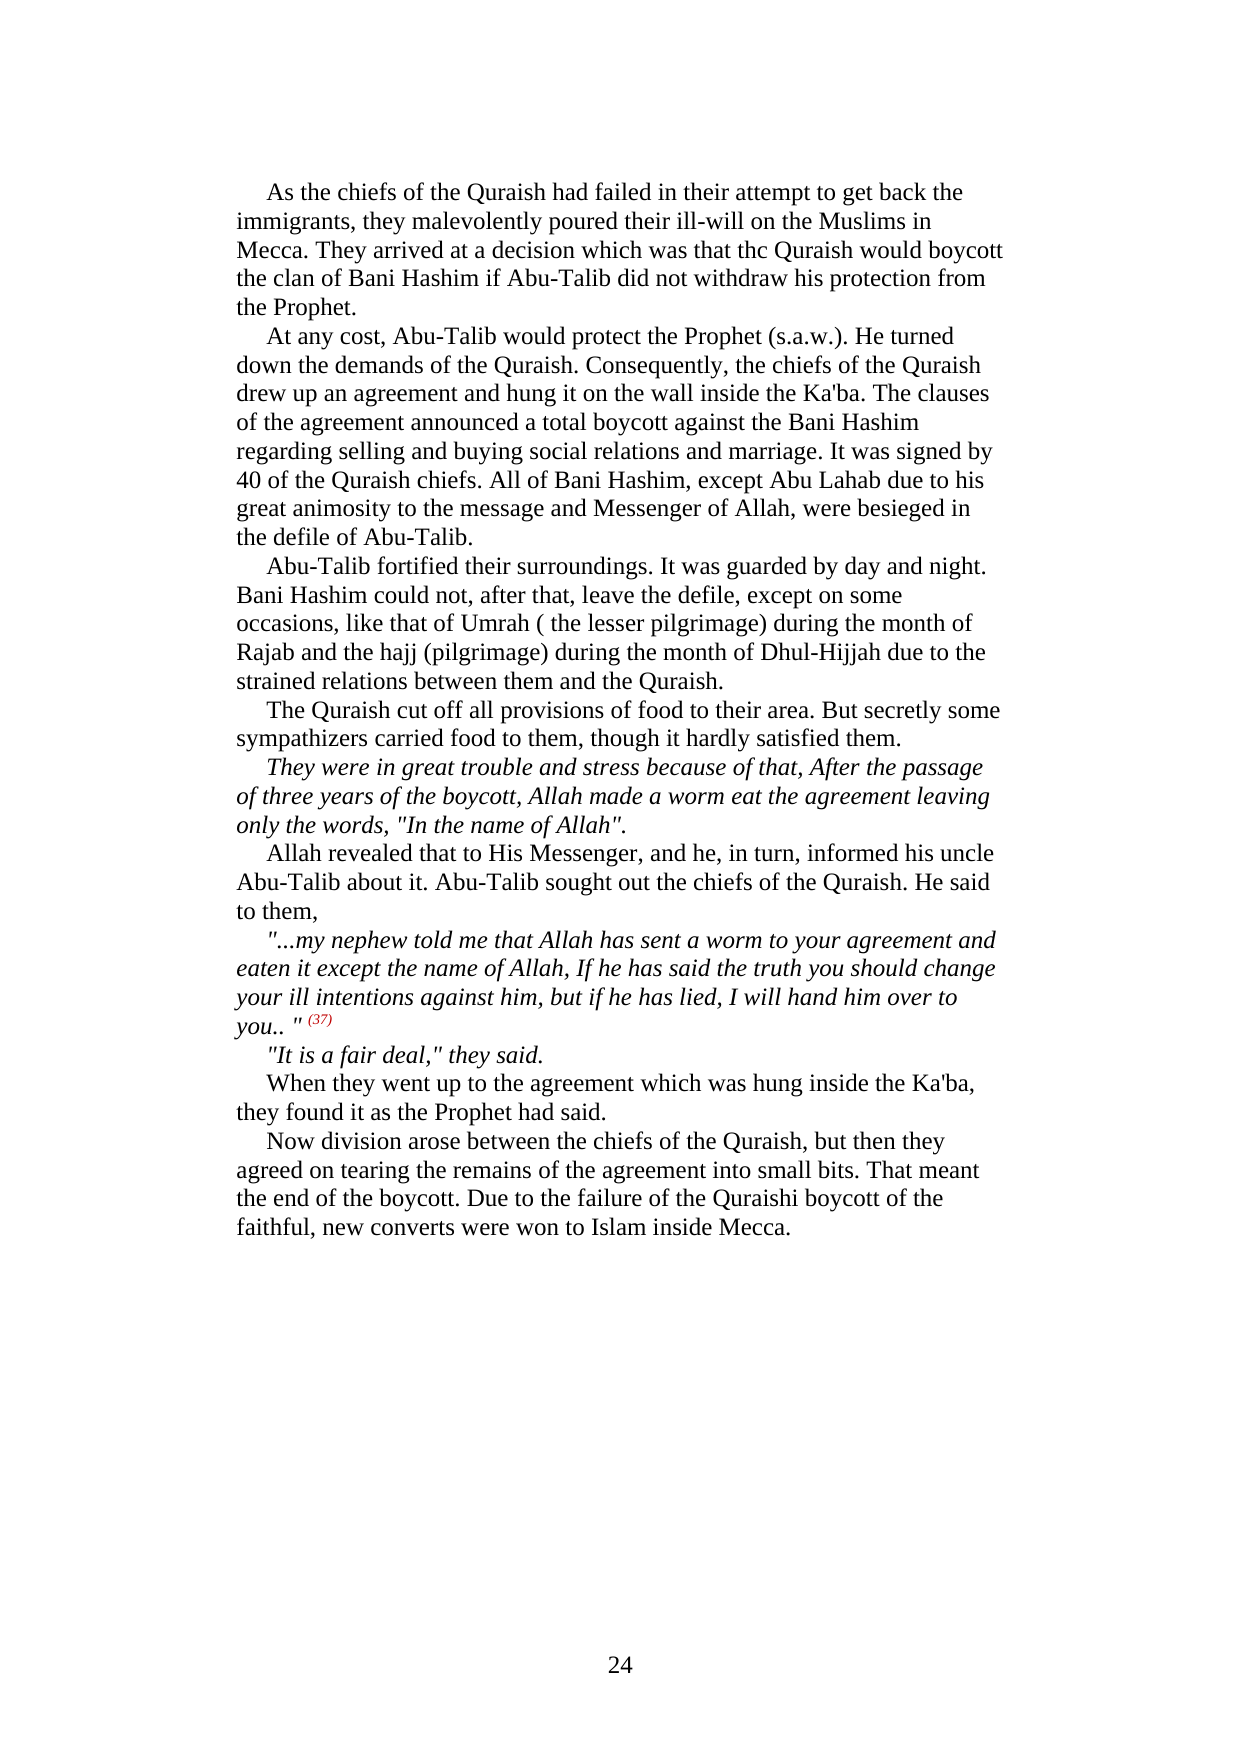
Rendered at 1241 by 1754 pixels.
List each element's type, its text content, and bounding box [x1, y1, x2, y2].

text "...my nephew told me that Allah has sent a worm to your agreement and eaten it except the name of Allah, If he has said the truth you should change your ill intentions against him, but if he has lied, I will hand him over to you.. " (37) [236, 925, 1004, 1040]
text Now division arose between the chiefs of the Quraish, but then they agreed on tearing the remains of the agreement into small bits. That meant the end of the boycott. Due to the failure of the Quraishi boycott of the faithful, new converts were won to Islam inside Mecca. [236, 1126, 1004, 1241]
text Allah revealed that to His Messenger, and he, in turn, informed his uncle Abu-Talib about it. Abu-Talib sought out the chiefs of the Quraish. He said to them, [236, 838, 1004, 925]
text The Quraish cut off all provisions of food to their area. But secretly some sympathizers carried food to them, though it hardly satisfied them. [236, 695, 1004, 752]
text At any cost, Abu-Talib would protect the Prophet (s.a.w.). He turned down the demands of the Quraish. Consequently, the chiefs of the Quraish drew up an agreement and hung it on the wall inside the Ka'ba. The clauses of the agreement announced a total boycott against the Bani Hashim regarding selling and buying social relations and marriage. It was signed by 40 of the Quraish chiefs. All of Bani Hashim, except Abu Lahab due to his great animosity to the message and Messenger of Allah, were besieged in the defile of Abu-Talib. [236, 321, 1004, 551]
text "It is a fair deal," they said. [236, 1040, 1004, 1068]
text When they went up to the agreement which was hung inside the Ka'ba, they found it as the Prophet had said. [236, 1068, 1004, 1126]
text As the chiefs of the Quraish had failed in their attempt to get back the immigrants, they malevolently poured their ill-will on the Muslims in Mecca. They arrived at a decision which was that thc Quraish would boycott the clan of Bani Hashim if Abu-Talib did not withdraw his protection from the Prophet. [236, 177, 1004, 321]
text They were in great trouble and stress because of that, After the passage of three years of the boycott, Allah made a worm eat the agreement leaving only the words, "In the name of Allah". [236, 752, 1004, 838]
text Abu-Talib fortified their surroundings. It was guarded by day and night. Bani Hashim could not, after that, leave the defile, except on some occasions, like that of Umrah ( the lesser pilgrimage) during the month of Rajab and the hajj (pilgrimage) during the month of Dhul-Hijjah due to the strained relations between them and the Quraish. [236, 551, 1004, 695]
